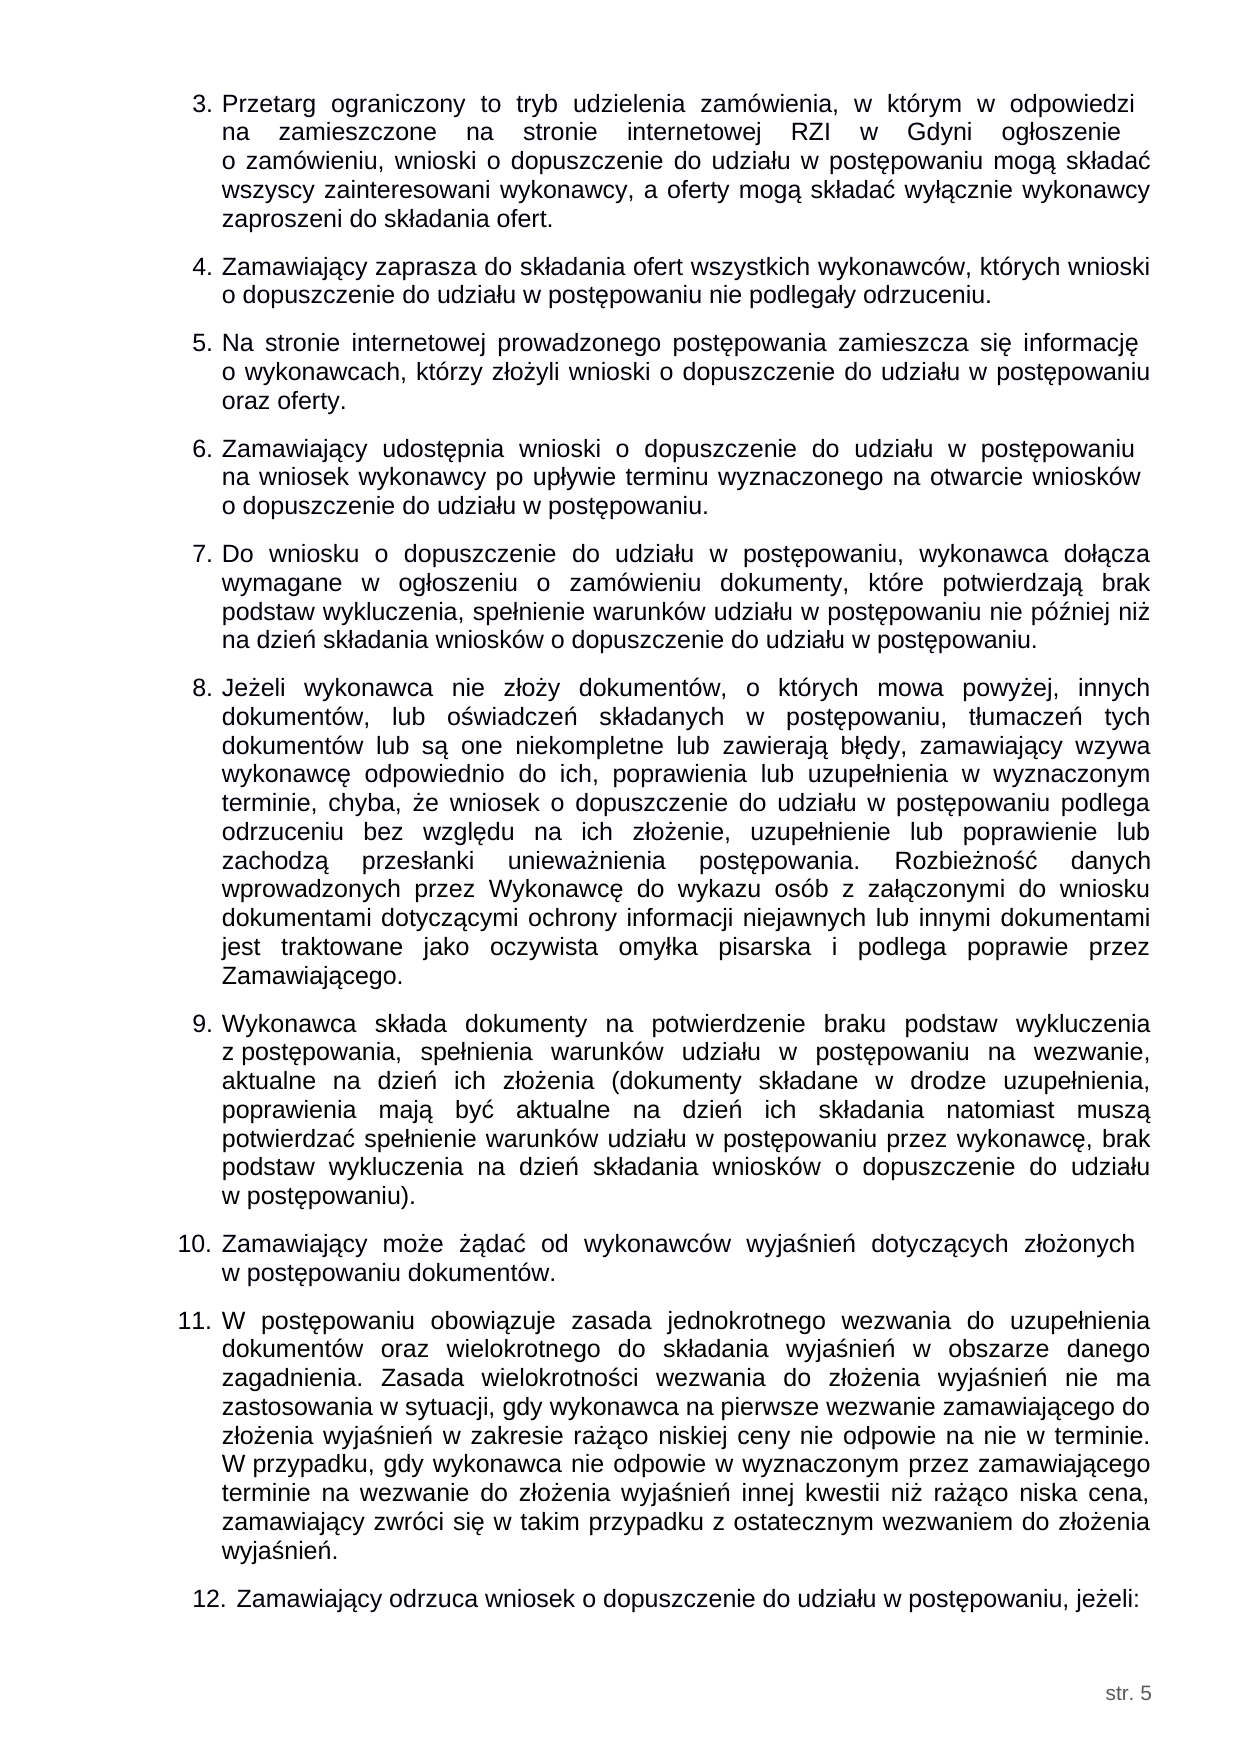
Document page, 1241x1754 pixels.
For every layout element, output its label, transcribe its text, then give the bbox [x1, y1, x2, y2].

list Przetarg ograniczony to tryb udzielenia zamówienia, w którym w odpowiedzi na zamieszczone na stronie internetowej RZI w Gdyni ogłoszenie o zamówieniu, wnioski o dopuszczenie do udziału w postępowaniu mogą składać wszyscy zainteresowani wykonawcy, a oferty mogą składać wyłącznie wykonawcy zaproszeni do składania ofert. [192, 89, 1152, 232]
list W postępowaniu obowiązuje zasada jednokrotnego wezwania do uzupełnienia dokumentów oraz wielokrotnego do składania wyjaśnień w obszarze danego zagadnienia. Zasada wielokrotności wezwania do złożenia wyjaśnień nie ma zastosowania w sytuacji, gdy wykonawca na pierwsze wezwanie zamawiającego do złożenia wyjaśnień w zakresie rażąco niskiej ceny nie odpowie na nie w terminie. W przypadku, gdy wykonawca nie odpowie w wyznaczonym przez zamawiającego terminie na wezwanie do złożenia wyjaśnień innej kwestii niż rażąco niska cena, zamawiający zwróci się w takim przypadku z ostatecznym wezwaniem do złożenia wyjaśnień. [177, 1306, 1152, 1564]
list Wykonawca składa dokumenty na potwierdzenie braku podstaw wykluczenia z postępowania, spełnienia warunków udziału w postępowaniu na wezwanie, aktualne na dzień ich złożenia (dokumenty składane w drodze uzupełnienia, poprawienia mają być aktualne na dzień ich składania natomiast muszą potwierdzać spełnienie warunków udziału w postępowaniu przez wykonawcę, brak podstaw wykluczenia na dzień składania wniosków o dopuszczenie do udziału w postępowaniu). [192, 1009, 1152, 1210]
list Do wniosku o dopuszczenie do udziału w postępowaniu, wykonawca dołącza wymagane w ogłoszeniu o zamówieniu dokumenty, które potwierdzają brak podstaw wykluczenia, spełnienie warunków udziału w postępowaniu nie później niż na dzień składania wniosków o dopuszczenie do udziału w postępowaniu. [192, 539, 1152, 654]
list Zamawiający odrzuca wniosek o dopuszczenie do udziału w postępowaniu, jeżeli: [192, 1584, 1152, 1612]
list Zamawiający udostępnia wnioski o dopuszczenie do udziału w postępowaniu na wniosek wykonawcy po upływie terminu wyznaczonego na otwarcie wniosków o dopuszczenie do udziału w postępowaniu. [192, 434, 1152, 520]
list Zamawiający zaprasza do składania ofert wszystkich wykonawców, których wnioski o dopuszczenie do udziału w postępowaniu nie podlegały odrzuceniu. [192, 252, 1152, 309]
list Jeżeli wykonawca nie złoży dokumentów, o których mowa powyżej, innych dokumentów, lub oświadczeń składanych w postępowaniu, tłumaczeń tych dokumentów lub są one niekompletne lub zawierają błędy, zamawiający wzywa wykonawcę odpowiednio do ich, poprawienia lub uzupełnienia w wyznaczonym terminie, chyba, że wniosek o dopuszczenie do udziału w postępowaniu podlega odrzuceniu bez względu na ich złożenie, uzupełnienie lub poprawienie lub zachodzą przesłanki unieważnienia postępowania. Rozbieżność danych wprowadzonych przez Wykonawcę do wykazu osób z załączonymi do wniosku dokumentami dotyczącymi ochrony informacji niejawnych lub innymi dokumentami jest traktowane jako oczywista omyłka pisarska i podlega poprawie przez Zamawiającego. [192, 673, 1152, 989]
list Na stronie internetowej prowadzonego postępowania zamieszcza się informację o wykonawcach, którzy złożyli wnioski o dopuszczenie do udziału w postępowaniu oraz oferty. [192, 328, 1152, 414]
list Zamawiający może żądać od wykonawców wyjaśnień dotyczących złożonych w postępowaniu dokumentów. [177, 1229, 1152, 1287]
